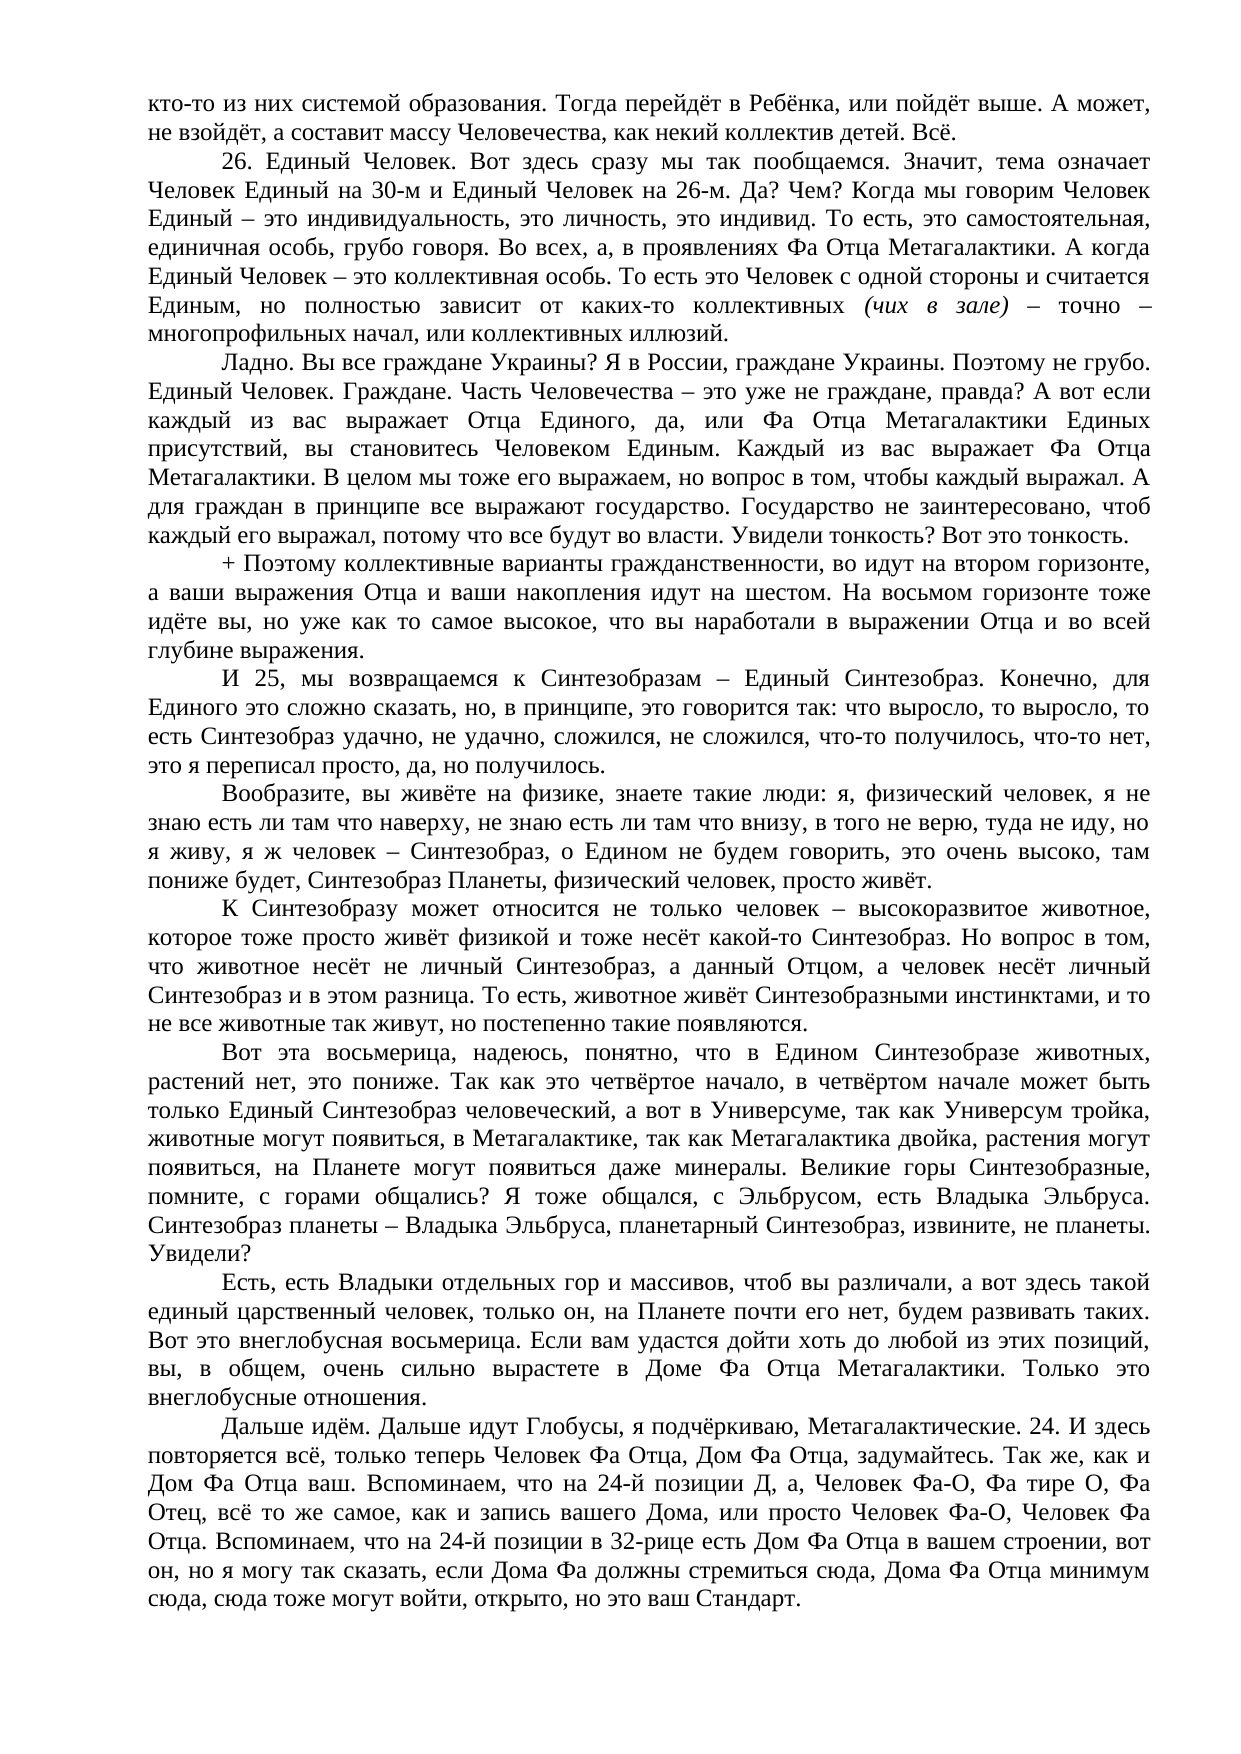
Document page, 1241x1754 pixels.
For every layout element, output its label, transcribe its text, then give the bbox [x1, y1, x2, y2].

text Ладно. Вы все граждане Украины? Я в России, граждане Украины. Поэтому не грубо. Единый Человек. Граждане. Часть Человечества – это уже не граждане, правда? А вот если каждый из вас выражает Отца Единого, да, или Фа Отца Метагалактики Единых присутствий, вы становитесь Человеком Единым. Каждый из вас выражает Фа Отца Метагалактики. В целом мы тоже его выражаем, но вопрос в том, чтобы каждый выражал. А для граждан в принципе все выражают государство. Государство не заинтересовано, чтоб каждый его выражал, потому что все будут во власти. Увидели тонкость? Вот это тонкость. [148, 347, 1152, 548]
text 26. Единый Человек. Вот здесь сразу мы так пообщаемся. Значит, тема означает Человек Единый на 30-м и Единый Человек на 26-м. Да? Чем? Когда мы говорим Человек Единый – это индивидуальность, это личность, это индивид. То есть, это самостоятельная, единичная особь, грубо говоря. Во всех, а, в проявлениях Фа Отца Метагалактики. А когда Единый Человек – это коллективная особь. То есть это Человек с одной стороны и считается Единым, но полностью зависит от каких-то коллективных (чих в зале) – точно – многопрофильных начал, или коллективных иллюзий. [148, 146, 1152, 347]
text Вот эта восьмерица, надеюсь, понятно, что в Едином Синтезобразе животных, растений нет, это пониже. Так как это четвёртое начало, в четвёртом начале может быть только Единый Синтезобраз человеческий, а вот в Универсуме, так как Универсум тройка, животные могут появиться, в Метагалактике, так как Метагалактика двойка, растения могут появиться, на Планете могут появиться даже минералы. Великие горы Синтезобразные, помните, с горами общались? Я тоже общался, с Эльбрусом, есть Владыка Эльбруса. Синтезобраз планеты – Владыка Эльбруса, планетарный Синтезобраз, извините, не планеты. Увидели? [148, 1037, 1152, 1267]
text Дальше идём. Дальше идут Глобусы, я подчёркиваю, Метагалактические. 24. И здесь повторяется всё, только теперь Человек Фа Отца, Дом Фа Отца, задумайтесь. Так же, как и Дом Фа Отца ваш. Вспоминаем, что на 24-й позиции Д, а, Человек Фа-О, Фа тире О, Фа Отец, всё то же самое, как и запись вашего Дома, или просто Человек Фа-О, Человек Фа Отца. Вспоминаем, что на 24-й позиции в 32-рице есть Дом Фа Отца в вашем строении, вот он, но я могу так сказать, если Дома Фа должны стремиться сюда, Дома Фа Отца минимум сюда, сюда тоже могут войти, открыто, но это ваш Стандарт. [148, 1411, 1152, 1612]
text К Синтезобразу может относится не только человек – высокоразвитое животное, которое тоже просто живёт физикой и тоже несёт какой-то Синтезобраз. Но вопрос в том, что животное несёт не личный Синтезобраз, а данный Отцом, а человек несёт личный Синтезобраз и в этом разница. То есть, животное живёт Синтезобразными инстинктами, и то не все животные так живут, но постепенно такие появляются. [148, 893, 1152, 1037]
text И 25, мы возвращаемся к Синтезобразам – Единый Синтезобраз. Конечно, для Единого это сложно сказать, но, в принципе, это говорится так: что выросло, то выросло, то есть Синтезобраз удачно, не удачно, сложился, не сложился, что-то получилось, что-то нет, это я переписал просто, да, но получилось. [148, 663, 1152, 778]
text Вообразите, вы живёте на физике, знаете такие люди: я, физический человек, я не знаю есть ли там что наверху, не знаю есть ли там что внизу, в того не верю, туда не иду, но я живу, я ж человек – Синтезобраз, о Едином не будем говорить, это очень высоко, там пониже будет, Синтезобраз Планеты, физический человек, просто живёт. [148, 778, 1152, 893]
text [148, 88, 1152, 146]
text Есть, есть Владыки отдельных гор и массивов, чтоб вы различали, а вот здесь такой единый царственный человек, только он, на Планете почти его нет, будем развивать таких. Вот это внеглобусная восьмерица. Если вам удастся дойти хоть до любой из этих позиций, вы, в общем, очень сильно вырастете в Доме Фа Отца Метагалактики. Только это внеглобусные отношения. [148, 1267, 1152, 1411]
text + Поэтому коллективные варианты гражданственности, во идут на втором горизонте, а ваши выражения Отца и ваши накопления идут на шестом. На восьмом горизонте тоже идёте вы, но уже как то самое высокое, что вы наработали в выражении Отца и во всей глубине выражения. [148, 548, 1152, 663]
